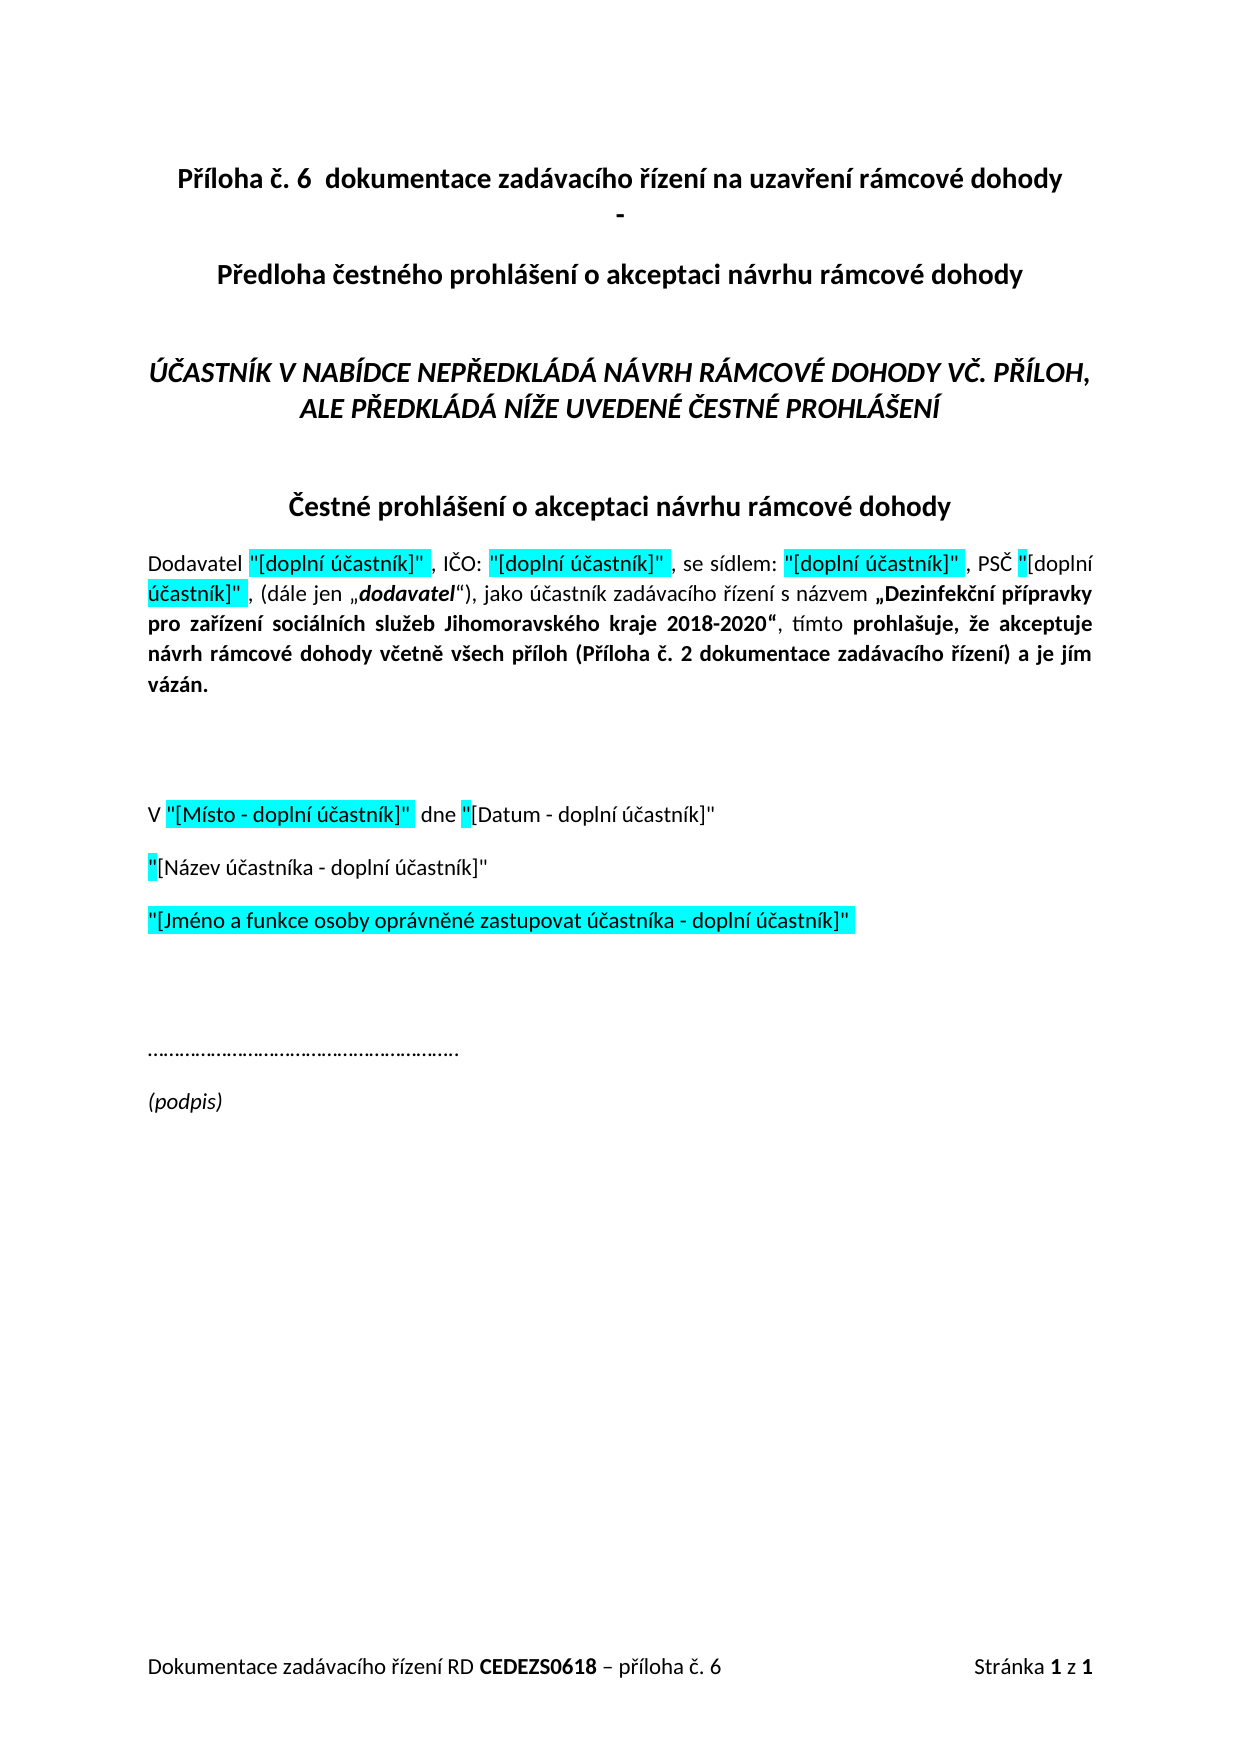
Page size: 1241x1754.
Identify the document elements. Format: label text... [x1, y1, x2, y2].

text (podpis) [148, 1087, 1093, 1115]
text ÚČASTNÍK V NABÍDCE NEPŘEDKLÁDÁ NÁVRH RÁMCOVÉ DOHODY VČ. PŘÍLOH, ALE PŘEDKLÁDÁ NÍŽE UVEDENÉ ČESTNÉ PROHLÁŠENÍ [148, 354, 1093, 426]
text Čestné prohlášení o akceptaci návrhu rámcové dohody [148, 488, 1093, 524]
text V dne [471, 800, 1093, 828]
text Dodavatel , IČO: , se sídlem: , PSČ , (dále jen „dodavatel“), jako účastník zadávacího řízení s názvem „Dezinfekční přípravky pro zařízení sociálních služeb Jihomoravského kraje 2018-2020“, tímto prohlašuje, že akceptuje návrh rámcové dohody včetně všech příloh (Příloha č. 2 dokumentace zadávacího řízení) a je jím vázán. [148, 549, 1093, 698]
text Příloha č. 6 dokumentace zadávacího řízení na uzavření rámcové dohody [148, 160, 1093, 196]
text - [148, 196, 1093, 231]
text ………………………………………………….. [148, 1034, 1093, 1062]
text V dne [148, 800, 166, 828]
text V dne [415, 800, 461, 828]
text Předloha čestného prohlášení o akceptaci návrhu rámcové dohody [148, 256, 1093, 292]
